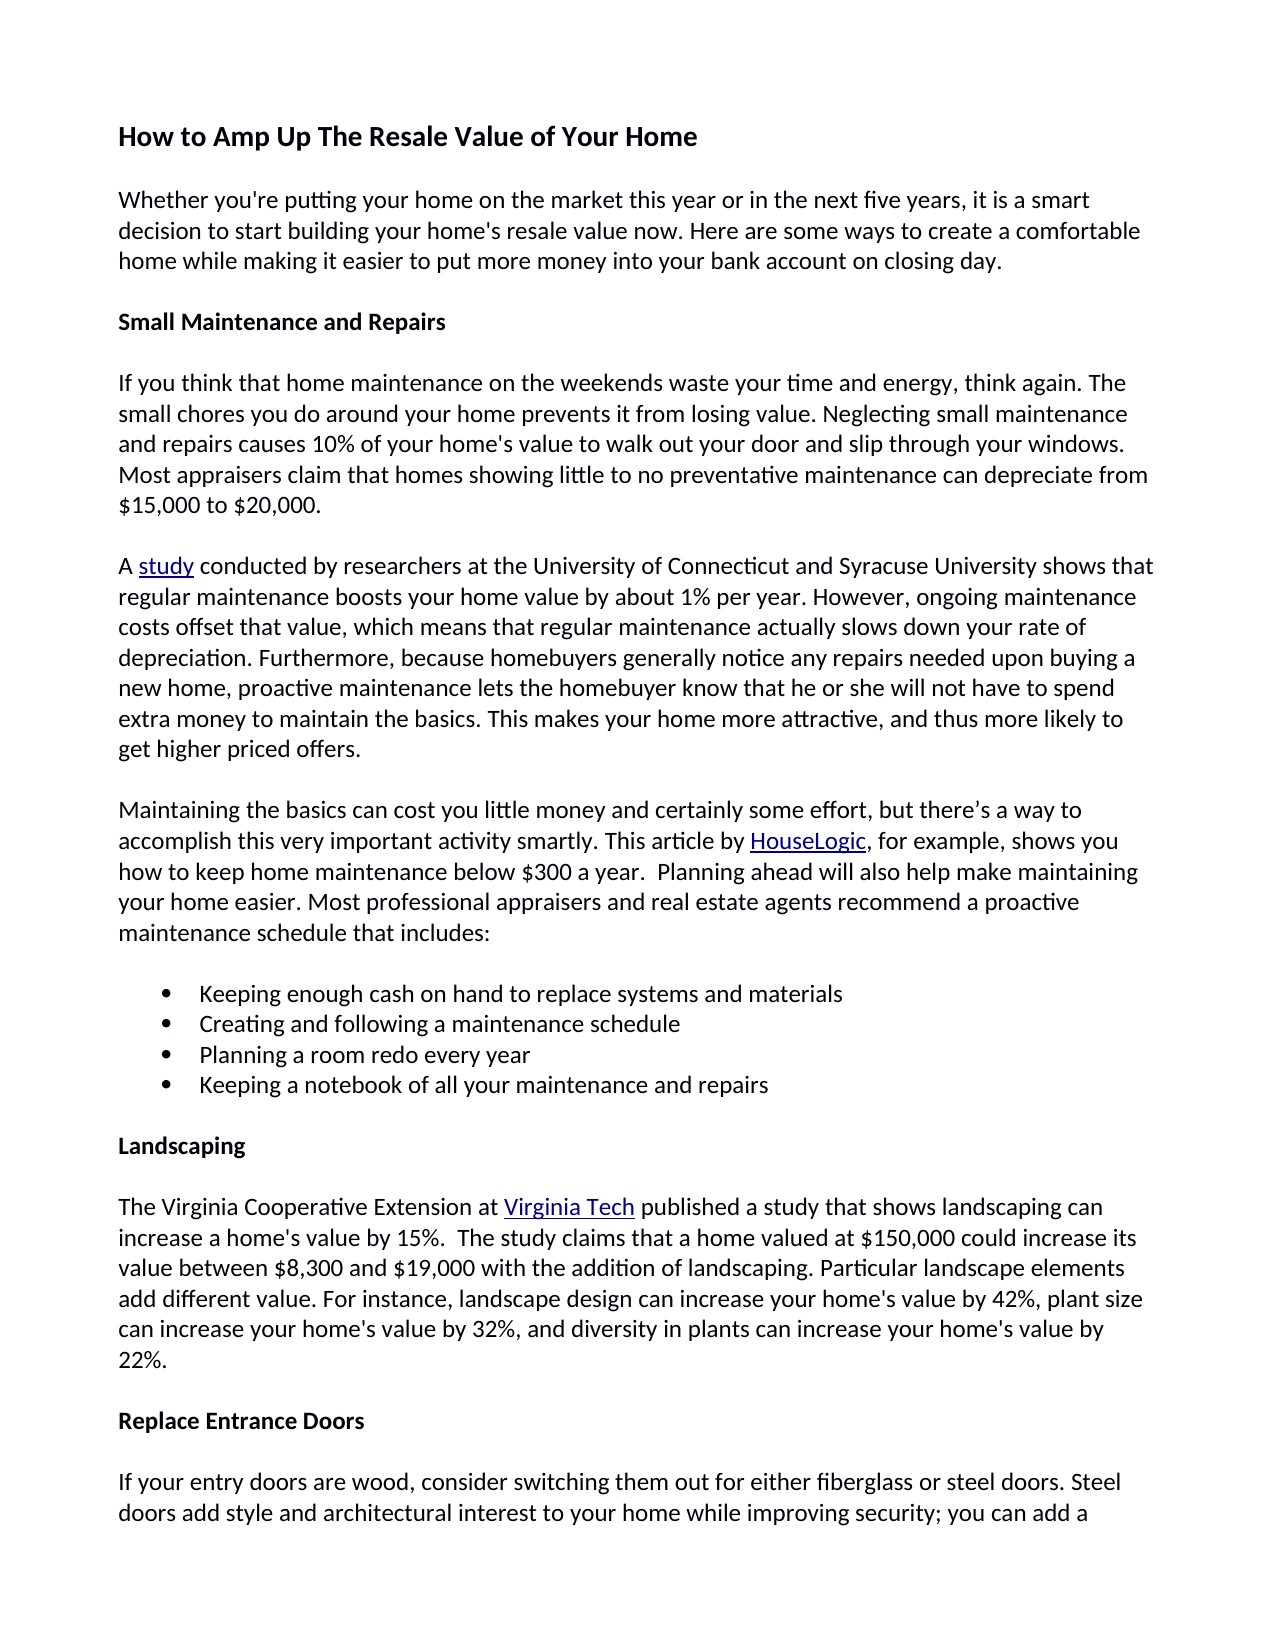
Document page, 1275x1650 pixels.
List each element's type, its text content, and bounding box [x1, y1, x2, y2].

text Maintaining the basics can cost you little money and certainly some effort, but there’s a way to accomplish this very important activity smartly. This article by HouseLogic, for example, shows you how to keep home maintenance below $300 a year. Planning ahead will also help make maintaining your home easier. Most professional appraisers and real estate agents recommend a proactive maintenance schedule that includes: [118, 795, 1157, 947]
list Keeping a notebook of all your maintenance and repairs [162, 1069, 1157, 1100]
text Small Maintenance and Repairs [118, 306, 1157, 337]
text Replace Entrance Doors [118, 1405, 1157, 1436]
text The Virginia Cooperative Extension at Virginia Tech published a study that shows landscaping can increase a home's value by 15%. The study claims that a home valued at $150,000 could increase its value between $8,300 and $19,000 with the addition of landscaping. Particular landscape elements add different value. For instance, landscape design can increase your home's value by 42%, plant size can increase your home's value by 32%, and diversity in plants can increase your home's value by 22%. [118, 1191, 1157, 1374]
list Planning a room redo every year [162, 1039, 1157, 1069]
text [118, 1466, 1157, 1527]
text How to Amp Up The Resale Value of Your Home [118, 118, 1157, 154]
list Keeping enough cash on hand to replace systems and materials [162, 978, 1157, 1008]
text A study conducted by researchers at the University of Connecticut and Syracuse University shows that regular maintenance boosts your home value by about 1% per year. However, ongoing maintenance costs offset that value, which means that regular maintenance actually slows down your rate of depreciation. Furthermore, because homebuyers generally notice any repairs needed upon buying a new home, proactive maintenance lets the homebuyer know that he or she will not have to spend extra money to maintain the basics. This makes your home more attractive, and thus more likely to get higher priced offers. [118, 551, 1157, 764]
text If you think that home maintenance on the weekends waste your time and energy, think again. The small chores you do around your home prevents it from losing value. Neglecting small maintenance and repairs causes 10% of your home's value to walk out your door and slip through your windows. Most appraisers claim that homes showing little to no preventative maintenance can depreciate from $15,000 to $20,000. [118, 367, 1157, 520]
list Creating and following a maintenance schedule [162, 1008, 1157, 1039]
text Whether you're putting your home on the market this year or in the next five years, it is a smart decision to start building your home's resale value now. Here are some ways to create a comfortable home while making it easier to put more money into your bank account on closing day. [118, 184, 1157, 276]
text Landscaping [118, 1130, 1157, 1161]
